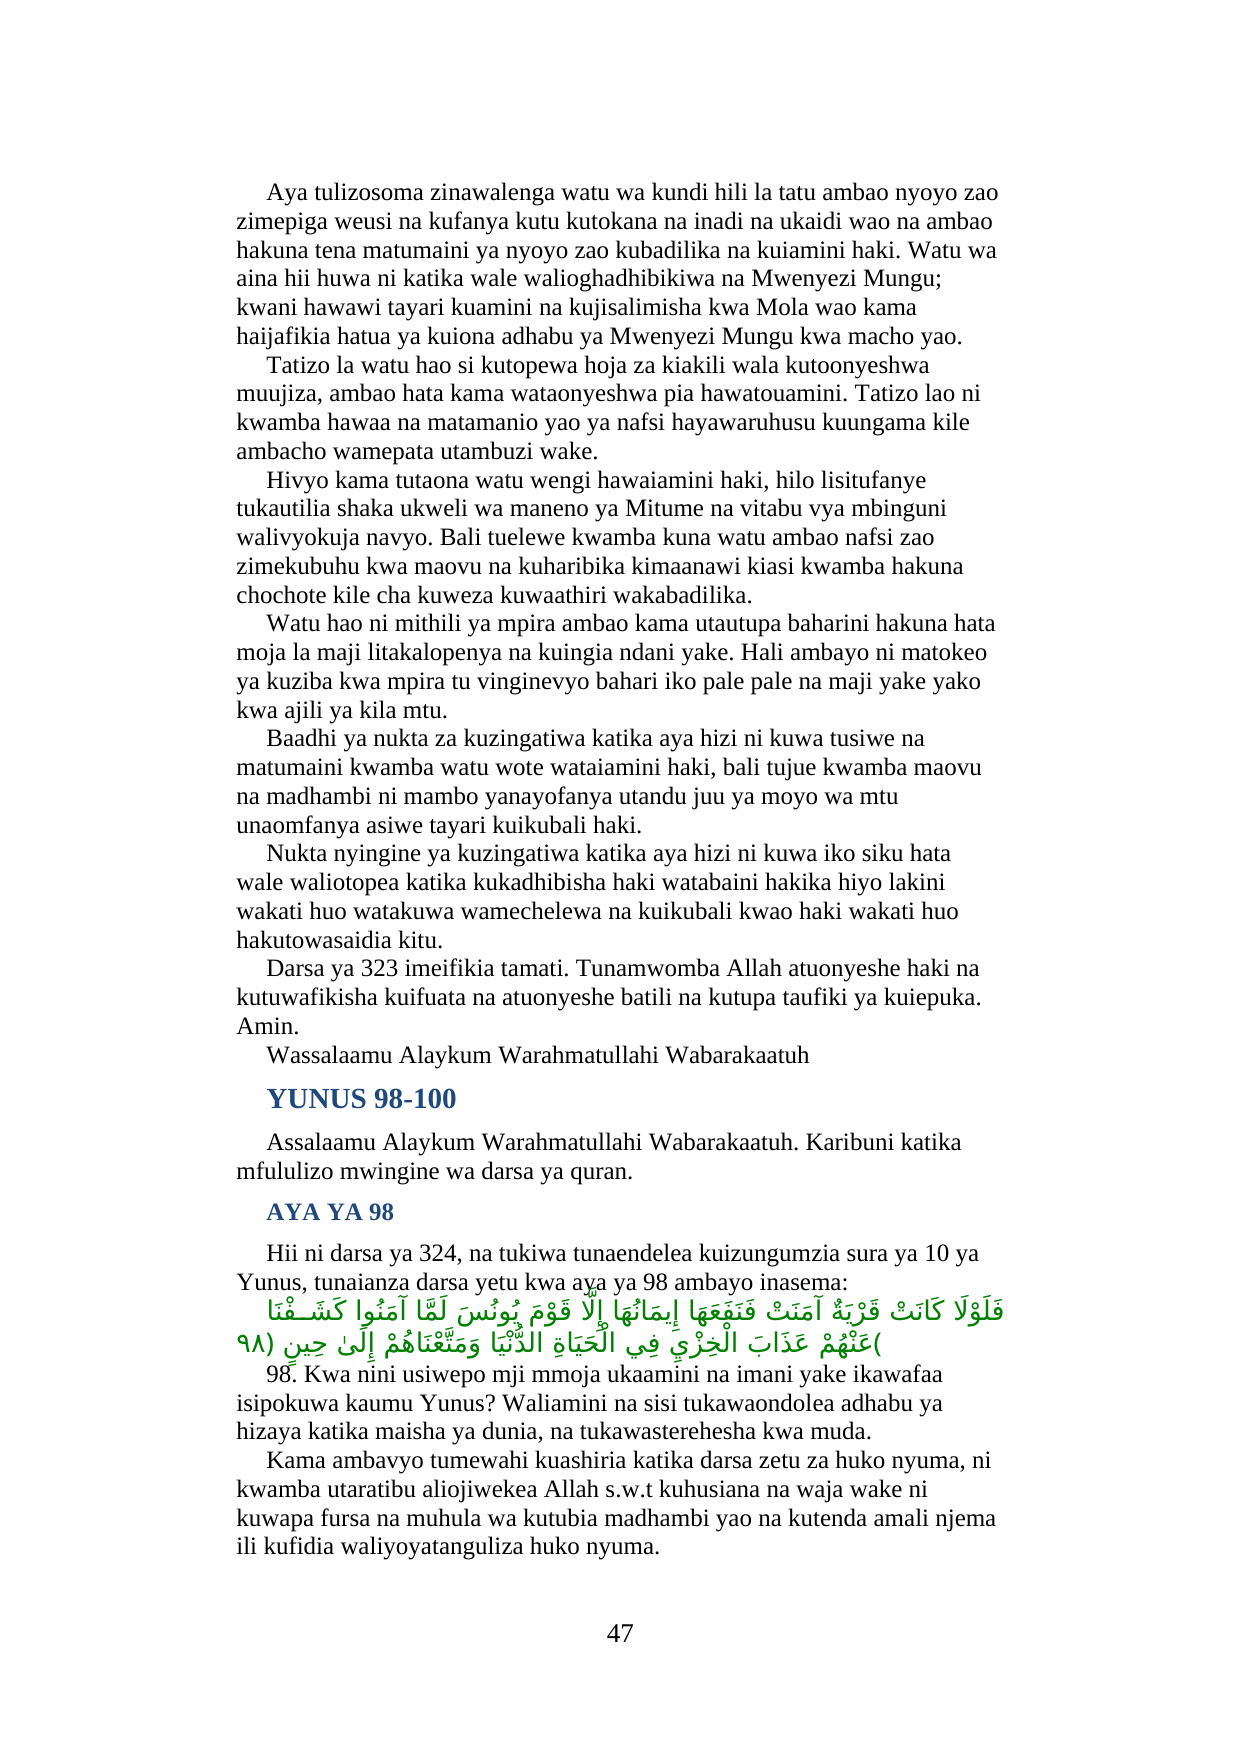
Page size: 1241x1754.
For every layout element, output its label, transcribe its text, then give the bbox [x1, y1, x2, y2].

text فَلَوْلَا كَانَتْ قَرْيَةٌ آمَنَتْ فَنَفَعَهَا إِيمَانُهَا إِلَّا قَوْمَ يُونُسَ لَمَّا آمَنُوا كَشَفْنَا عَنْهُمْ عَذَابَ الْخِزْيِ فِي الْحَيَاةِ الدُّنْيَا وَمَتَّعْنَاهُمْ إِلَىٰ حِينٍ ﴿٩٨﴾ [236, 1296, 1004, 1359]
text Darsa ya 323 imeifikia tamati. Tunamwomba Allah atuonyeshe haki na kutuwafikisha kuifuata na atuonyeshe batili na kutupa taufiki ya kuiepuka. Amin. [236, 953, 1004, 1040]
text 98. Kwa nini usiwepo mji mmoja ukaamini na imani yake ikawafaa isipokuwa kaumu Yunus? Waliamini na sisi tukawaondolea adhabu ya hizaya katika maisha ya dunia, na tukawasterehesha kwa muda. [236, 1359, 1004, 1445]
text Hii ni darsa ya 324, na tukiwa tunaendelea kuizungumzia sura ya 10 ya Yunus, tunaianza darsa yetu kwa aya ya 98 ambayo inasema: [236, 1238, 1004, 1296]
text Kama ambavyo tumewahi kuashiria katika darsa zetu za huko nyuma, ni kwamba utaratibu aliojiwekea Allah s.w.t kuhusiana na waja wake ni kuwapa fursa na muhula wa kutubia madhambi yao na kutenda amali njema ili kufidia waliyoyatanguliza huko nyuma. [236, 1445, 1004, 1560]
text Aya tulizosoma zinawalenga watu wa kundi hili la tatu ambao nyoyo zao zimepiga weusi na kufanya kutu kutokana na inadi na ukaidi wao na ambao hakuna tena matumaini ya nyoyo zao kubadilika na kuiamini haki. Watu wa aina hii huwa ni katika wale walioghadhibikiwa na Mwenyezi Mungu; kwani hawawi tayari kuamini na kujisalimisha kwa Mola wao kama haijafikia hatua ya kuiona adhabu ya Mwenyezi Mungu kwa macho yao. [236, 177, 1004, 350]
text Nukta nyingine ya kuzingatiwa katika aya hizi ni kuwa iko siku hata wale waliotopea katika kukadhibisha haki watabaini hakika hiyo lakini wakati huo watakuwa wamechelewa na kuikubali kwao haki wakati huo hakutowasaidia kitu. [236, 838, 1004, 953]
text Assalaamu Alaykum Warahmatullahi Wabarakaatuh. Karibuni katika mfululizo mwingine wa darsa ya quran. [236, 1127, 1004, 1184]
text Wassalaamu Alaykum Warahmatullahi Wabarakaatuh [236, 1040, 1004, 1068]
text Tatizo la watu hao si kutopewa hoja za kiakili wala kutoonyeshwa muujiza, ambao hata kama wataonyeshwa pia hawatouamini. Tatizo lao ni kwamba hawaa na matamanio yao ya nafsi hayawaruhusu kuungama kile ambacho wamepata utambuzi wake. [236, 350, 1004, 465]
subtitle AYA YA 98 [236, 1197, 1004, 1226]
subtitle YUNUS 98-100 [236, 1081, 1004, 1114]
text Baadhi ya nukta za kuzingatiwa katika aya hizi ni kuwa tusiwe na matumaini kwamba watu wote wataiamini haki, bali tujue kwamba maovu na madhambi ni mambo yanayofanya utandu juu ya moyo wa mtu unaomfanya asiwe tayari kuikubali haki. [236, 723, 1004, 838]
text Hivyo kama tutaona watu wengi hawaiamini haki, hilo lisitufanye tukautilia shaka ukweli wa maneno ya Mitume na vitabu vya mbinguni walivyokuja navyo. Bali tuelewe kwamba kuna watu ambao nafsi zao zimekubuhu kwa maovu na kuharibika kimaanawi kiasi kwamba hakuna chochote kile cha kuweza kuwaathiri wakabadilika. [236, 465, 1004, 608]
text Watu hao ni mithili ya mpira ambao kama utautupa baharini hakuna hata moja la maji litakalopenya na kuingia ndani yake. Hali ambayo ni matokeo ya kuziba kwa mpira tu vinginevyo bahari iko pale pale na maji yake yako kwa ajili ya kila mtu. [236, 608, 1004, 723]
